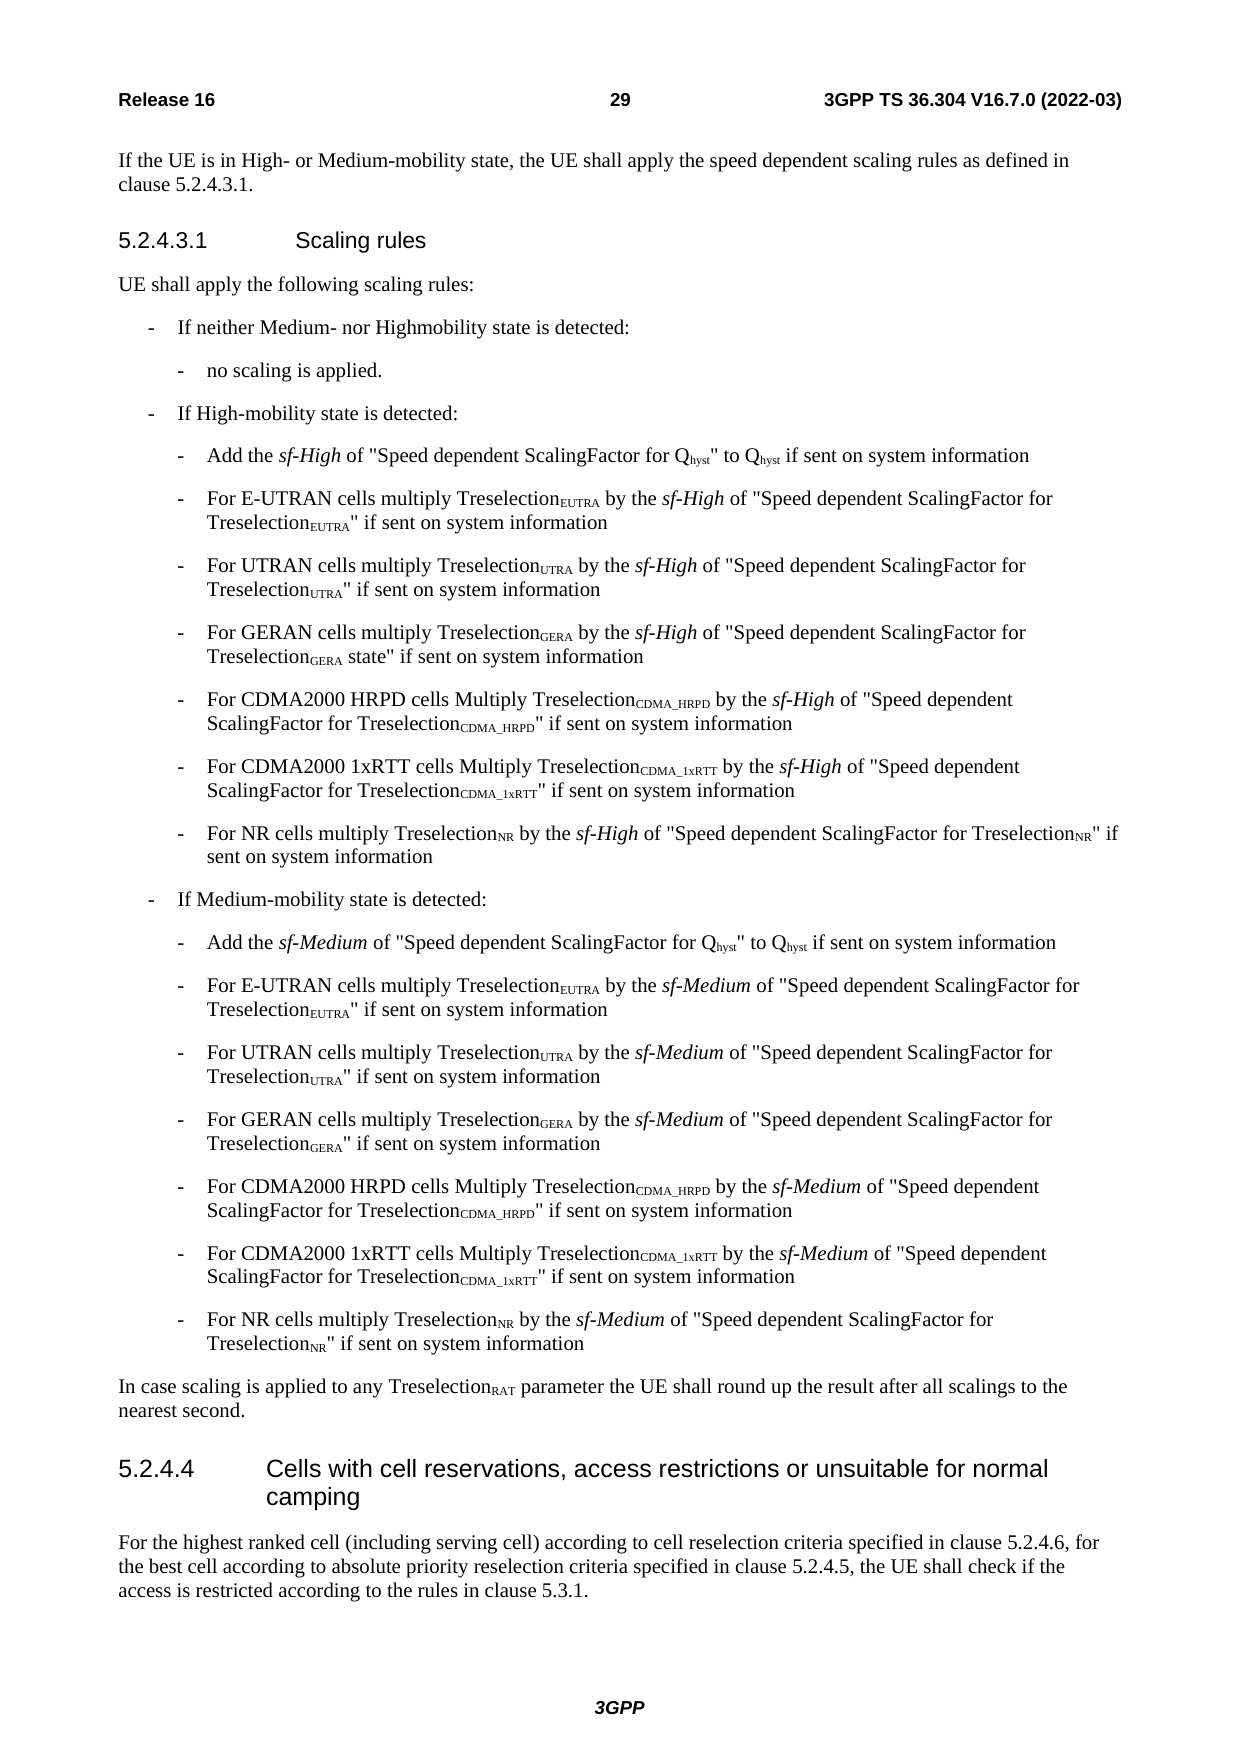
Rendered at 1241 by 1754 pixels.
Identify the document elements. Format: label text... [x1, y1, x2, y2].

text - no scaling is applied. [177, 358, 1122, 382]
text - For E-UTRAN cells multiply TreselectionEUTRA by the sf-Medium of "Speed dependent ScalingFactor for TreselectionEUTRA" if sent on system information [177, 973, 1122, 1021]
text - Add the sf-Medium of "Speed dependent ScalingFactor for Qhyst" to Qhyst if sent on system information [177, 930, 1122, 954]
text - For GERAN cells multiply TreselectionGERA by the sf-Medium of "Speed dependent ScalingFactor for TreselectionGERA" if sent on system information [177, 1107, 1122, 1155]
text - For CDMA2000 HRPD cells Multiply TreselectionCDMA_HRPD by the sf-High of "Speed dependent ScalingFactor for TreselectionCDMA_HRPD" if sent on system information [177, 687, 1122, 735]
text If the UE is in High- or Medium-mobility state, the UE shall apply the speed dependent scaling rules as defined in clause 5.2.4.3.1. [118, 147, 1122, 196]
text - For UTRAN cells multiply TreselectionUTRA by the sf-High of "Speed dependent ScalingFactor for TreselectionUTRA" if sent on system information [177, 553, 1122, 601]
text - For E-UTRAN cells multiply TreselectionEUTRA by the sf-High of "Speed dependent ScalingFactor for TreselectionEUTRA" if sent on system information [177, 486, 1122, 534]
text For the highest ranked cell (including serving cell) according to cell reselection criteria specified in clause 5.2.4.6, for the best cell according to absolute priority reselection criteria specified in clause 5.2.4.5, the UE shall check if the access is restricted according to the rules in clause 5.3.1. [118, 1530, 1122, 1602]
text - For CDMA2000 1xRTT cells Multiply TreselectionCDMA_1xRTT by the sf-Medium of "Speed dependent ScalingFactor for TreselectionCDMA_1xRTT" if sent on system information [177, 1240, 1122, 1288]
text - Add the sf-High of "Speed dependent ScalingFactor for Qhyst" to Qhyst if sent on system information [177, 443, 1122, 467]
text - If Medium-mobility state is detected: [148, 887, 1122, 911]
subtitle 5.2.4.4 Cells with cell reservations, access restrictions or unsuitable for normal camping [118, 1453, 1122, 1511]
text In case scaling is applied to any TreselectionRAT parameter the UE shall round up the result after all scalings to the nearest second. [118, 1374, 1122, 1422]
text - For UTRAN cells multiply TreselectionUTRA by the sf-Medium of "Speed dependent ScalingFactor for TreselectionUTRA" if sent on system information [177, 1040, 1122, 1088]
text - For NR cells multiply TreselectionNR by the sf-High of "Speed dependent ScalingFactor for TreselectionNR" if sent on system information [177, 820, 1122, 868]
text - If neither Medium- nor Highmobility state is detected: [148, 315, 1122, 339]
text - For CDMA2000 HRPD cells Multiply TreselectionCDMA_HRPD by the sf-Medium of "Speed dependent ScalingFactor for TreselectionCDMA_HRPD" if sent on system information [177, 1173, 1122, 1222]
text UE shall apply the following scaling rules: [118, 272, 1122, 296]
text - For GERAN cells multiply TreselectionGERA by the sf-High of "Speed dependent ScalingFactor for TreselectionGERA state" if sent on system information [177, 620, 1122, 668]
text - If High-mobility state is detected: [148, 400, 1122, 424]
subtitle 5.2.4.3.1 Scaling rules [118, 227, 1122, 253]
text - For CDMA2000 1xRTT cells Multiply TreselectionCDMA_1xRTT by the sf-High of "Speed dependent ScalingFactor for TreselectionCDMA_1xRTT" if sent on system information [177, 753, 1122, 802]
text - For NR cells multiply TreselectionNR by the sf-Medium of "Speed dependent ScalingFactor for TreselectionNR" if sent on system information [177, 1307, 1122, 1355]
